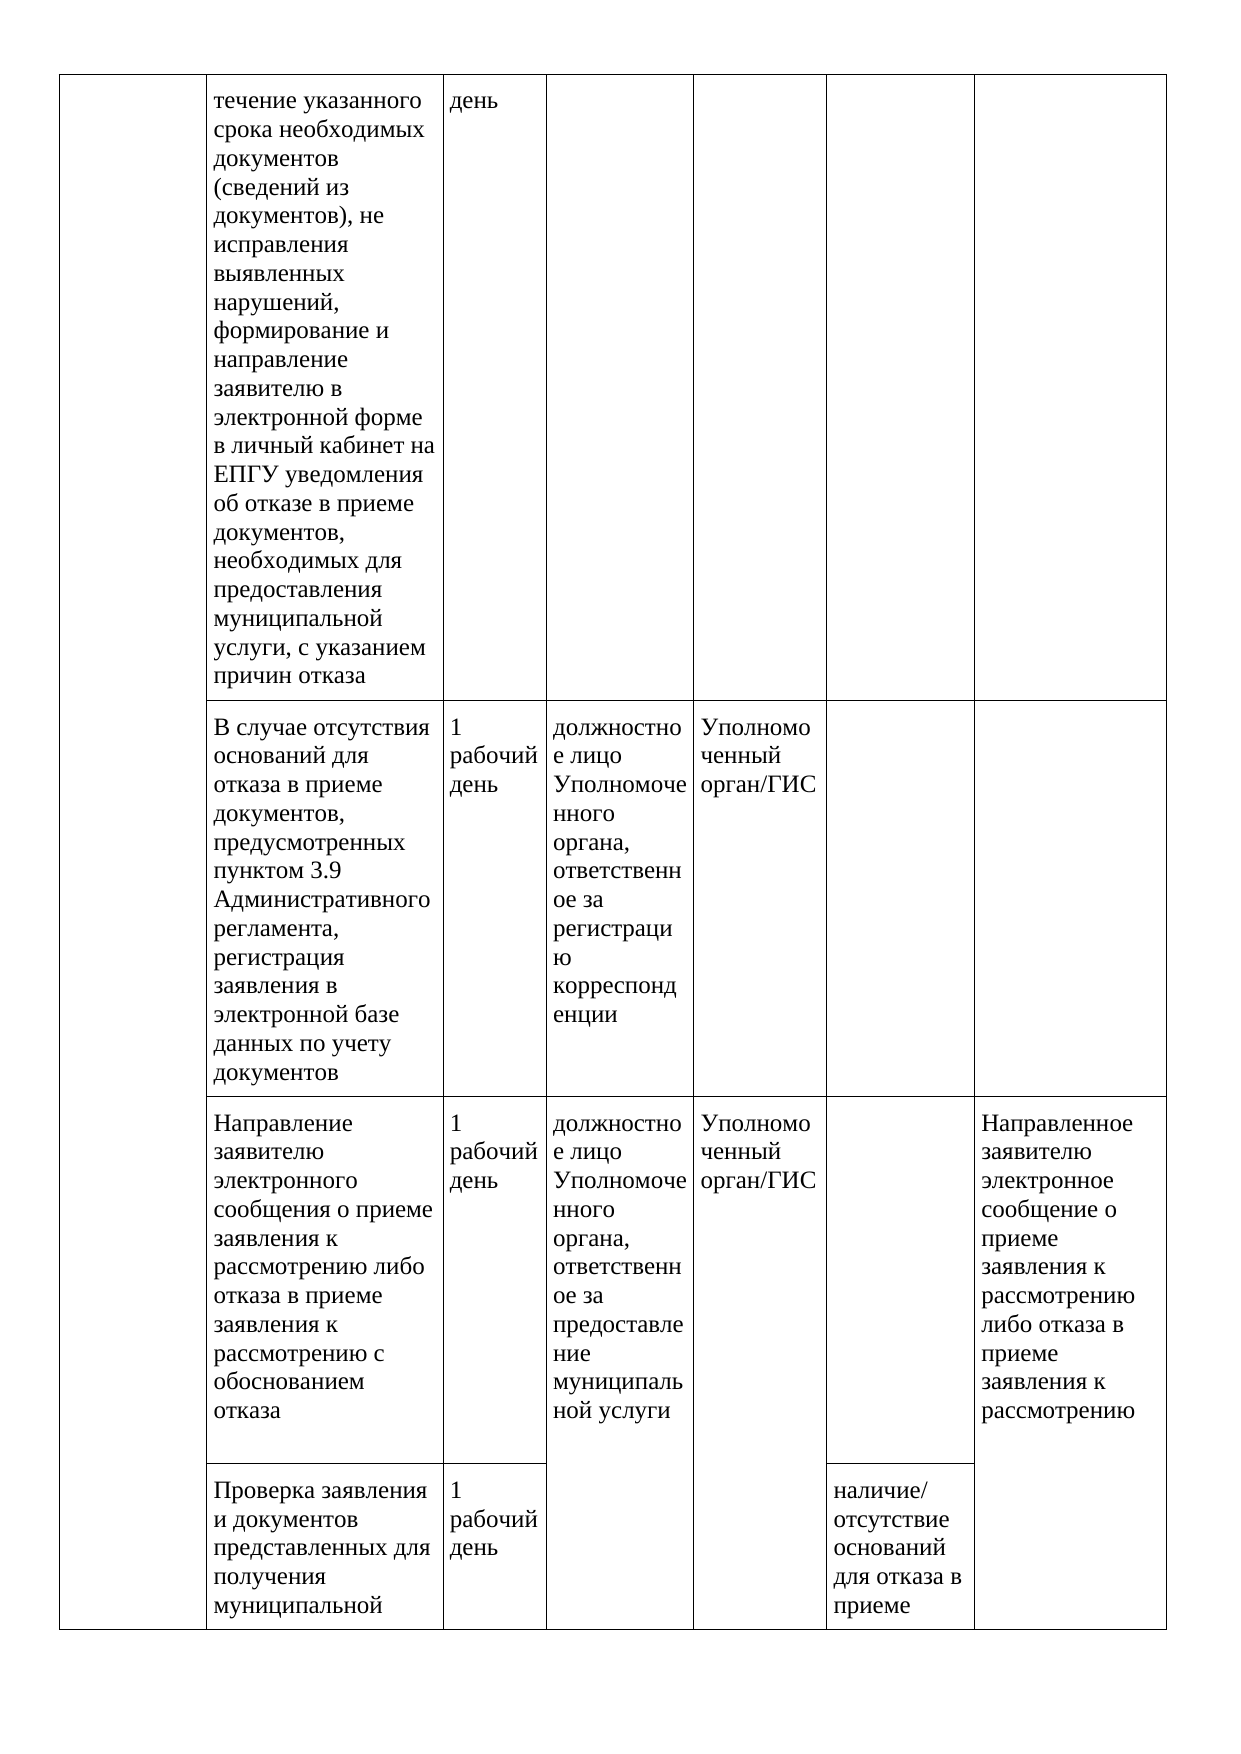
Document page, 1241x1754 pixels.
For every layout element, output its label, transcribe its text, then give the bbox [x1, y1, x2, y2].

table_cell В случае отсутствия оснований для отказа в приеме документов, предусмотренных пунктом 3.9 Административного регламента, регистрация заявления в электронной базе данных по учету документов [207, 701, 443, 1096]
table_cell [975, 701, 1166, 1096]
table_cell 1 рабочий день [444, 1097, 546, 1463]
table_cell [207, 1464, 443, 1629]
table_cell [827, 1097, 974, 1463]
table_cell Направленное заявителю электронное сообщение о приеме заявления к рассмотрению либо отказа в приеме заявления к рассмотрению [975, 1097, 1166, 1629]
table_cell 1 рабочий день [444, 701, 546, 1096]
table_cell Уполномоченный орган/ГИС [694, 1097, 826, 1629]
table_cell [827, 701, 974, 1096]
table_cell 1 рабочий день [444, 1464, 546, 1629]
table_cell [207, 75, 443, 700]
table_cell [827, 1464, 974, 1629]
table_cell 1 рабочий день [444, 75, 546, 700]
table_cell должностное лицо Уполномоченного органа, ответственное за предоставление муниципальной услуги [547, 1097, 693, 1629]
table_cell Уполномоченный орган/ГИС [694, 701, 826, 1096]
table_cell должностное лицо Уполномоченного органа, ответственное за регистрацию корреспонденции [547, 701, 693, 1096]
table_cell Направление заявителю электронного сообщения о приеме заявления к рассмотрению либо отказа в приеме заявления к рассмотрению с обоснованием отказа [207, 1097, 443, 1463]
